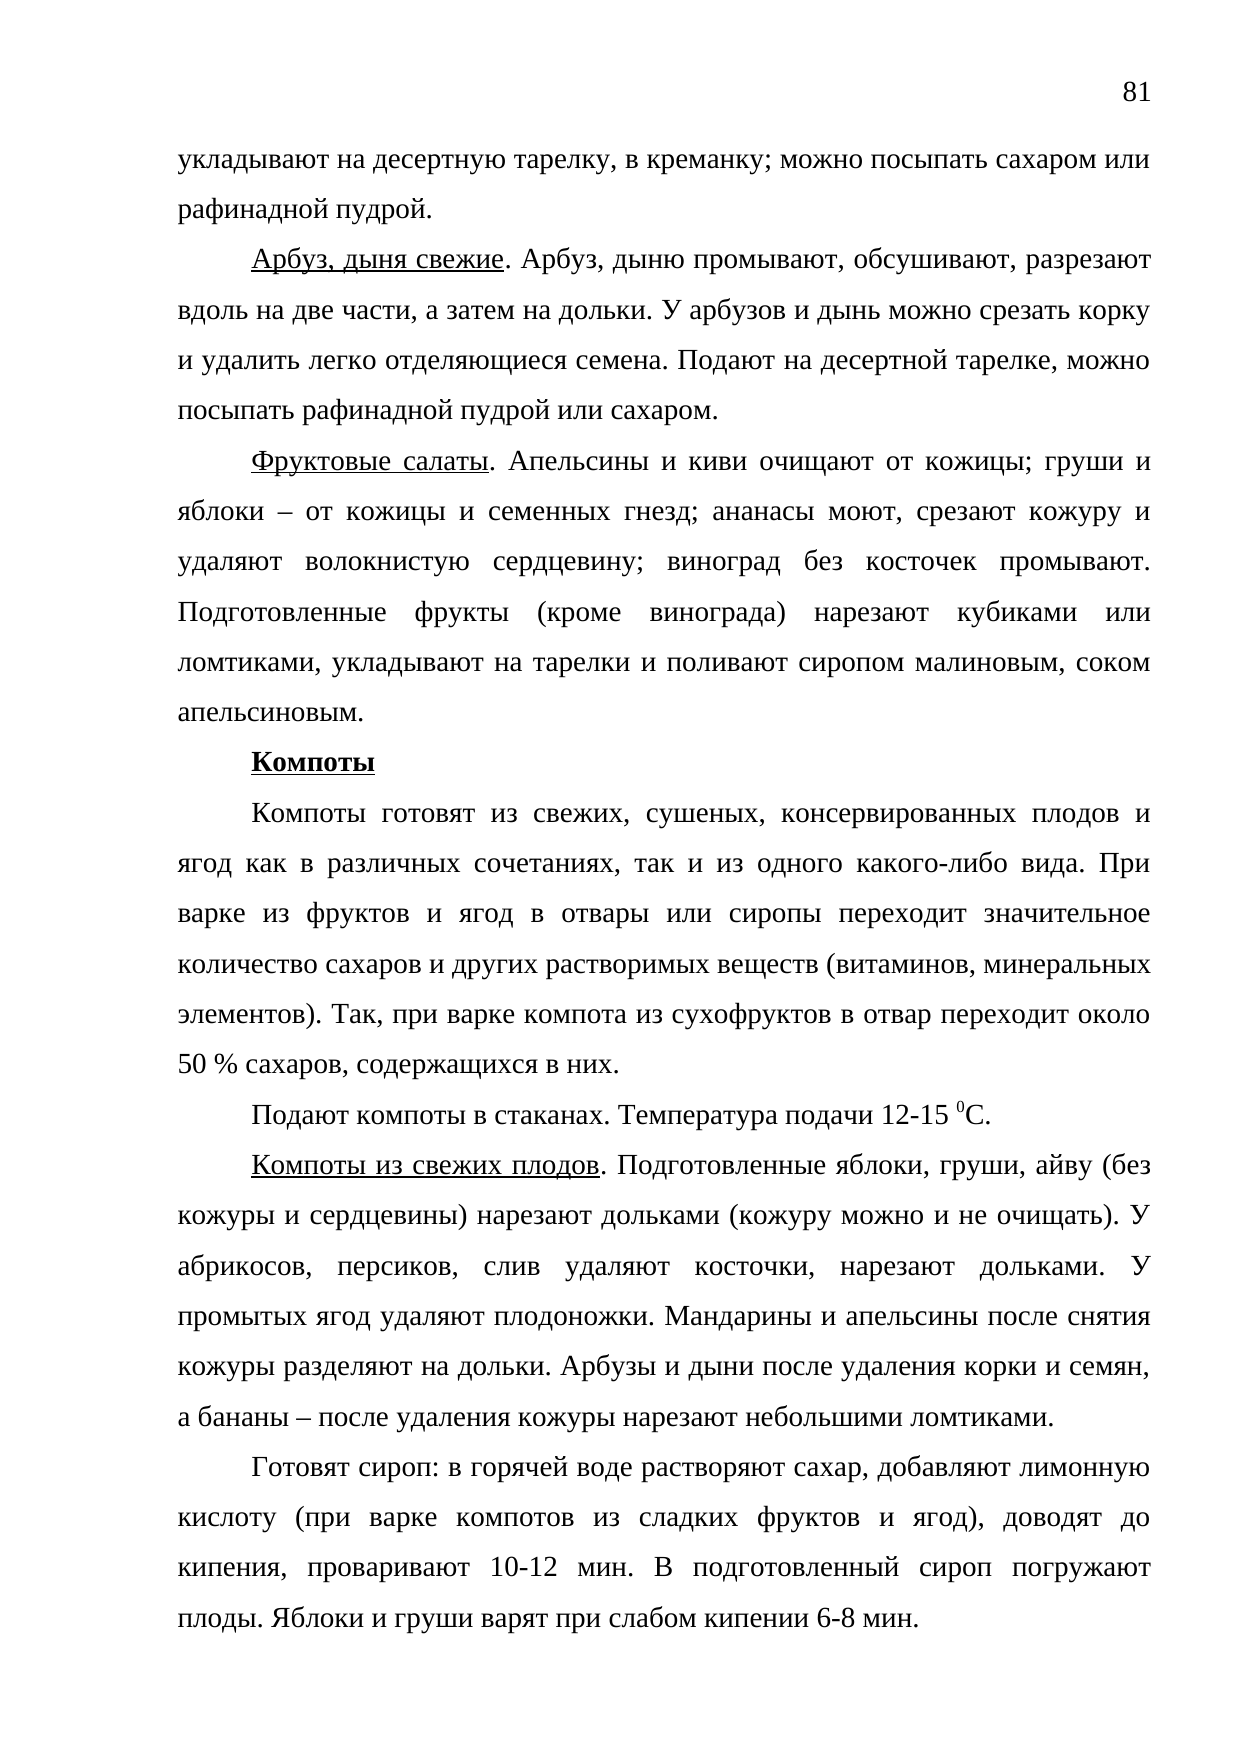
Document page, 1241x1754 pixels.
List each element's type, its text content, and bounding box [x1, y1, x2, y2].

text Фруктовые салаты. Апельсины и киви очищают от кожицы; груши и яблоки – от кожицы и семенных гнезд; ананасы моют, срезают кожуру и удаляют волокнистую сердцевину; виноград без косточек промывают. Подготовленные фрукты (кроме винограда) нарезают кубиками или ломтиками, укладывают на тарелки и поливают сиропом малиновым, соком апельсиновым. [177, 443, 1152, 728]
text Подают компоты в стаканах. Температура подачи 12-15 0С. [177, 1097, 1152, 1130]
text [177, 141, 1152, 225]
text Компоты [177, 744, 1152, 778]
text Готовят сироп: в горячей воде растворяют сахар, добавляют лимонную кислоту (при варке компотов из сладких фруктов и ягод), доводят до кипения, проваривают 10-12 мин. В подготовленный сироп погружают плоды. Яблоки и груши варят при слабом кипении 6-8 мин. [177, 1449, 1152, 1633]
text Компоты готовят из свежих, сушеных, консервированных плодов и ягод как в различных сочетаниях, так и из одного какого-либо вида. При варке из фруктов и ягод в отвары или сиропы переходит значительное количество сахаров и других растворимых веществ (витаминов, минеральных элементов). Так, при варке компота из сухофруктов в отвар переходит около 50 % сахаров, содержащихся в них. [177, 795, 1152, 1080]
text Арбуз, дыня свежие. Арбуз, дыню промывают, обсушивают, разрезают вдоль на две части, а затем на дольки. У арбузов и дынь можно срезать корку и удалить легко отделяющиеся семена. Подают на десертной тарелке, можно посыпать рафинадной пудрой или сахаром. [177, 241, 1152, 426]
text Компоты из свежих плодов. Подготовленные яблоки, груши, айву (без кожуры и сердцевины) нарезают дольками (кожуру можно и не очищать). У абрикосов, персиков, слив удаляют косточки, нарезают дольками. У промытых ягод удаляют плодоножки. Мандарины и апельсины после снятия кожуры разделяют на дольки. Арбузы и дыни после удаления корки и семян, а бананы – после удаления кожуры нарезают небольшими ломтиками. [177, 1147, 1152, 1432]
